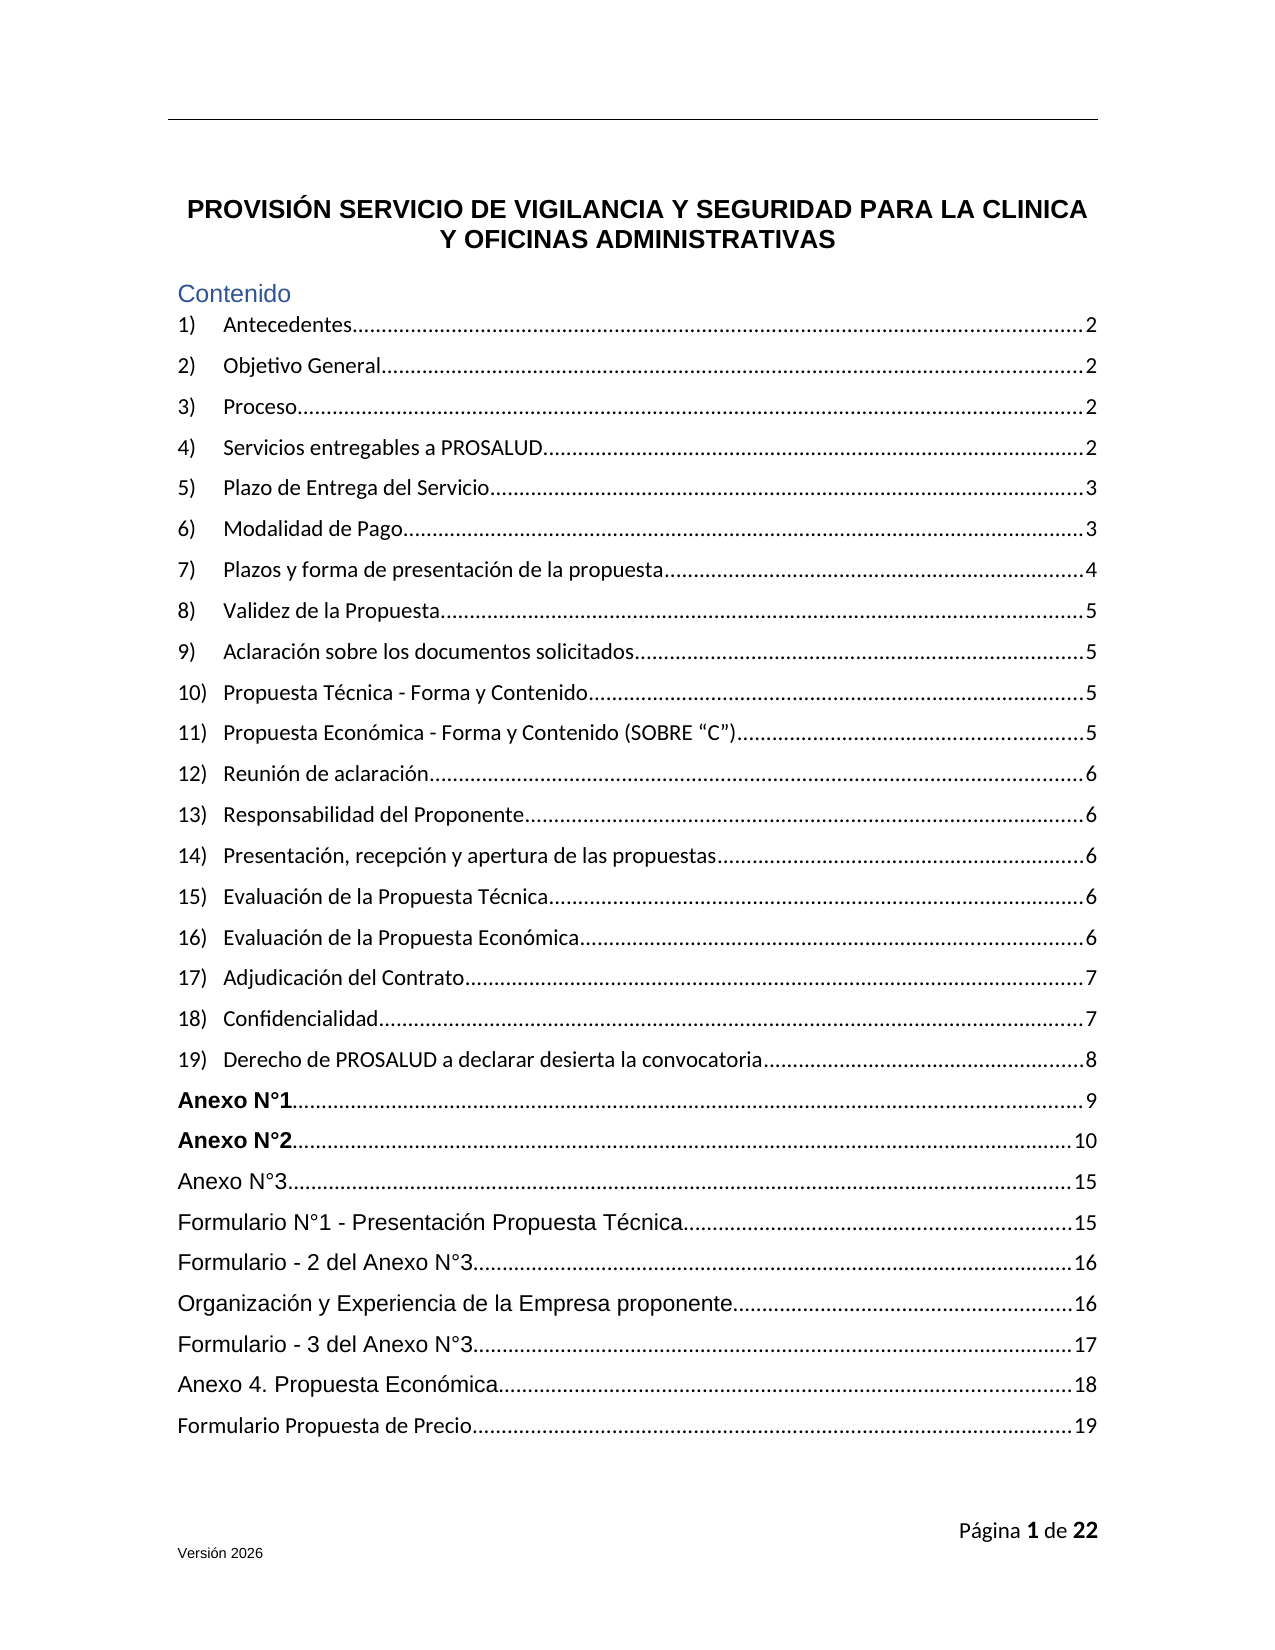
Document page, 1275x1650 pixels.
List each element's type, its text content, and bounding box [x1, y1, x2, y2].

text PROVISIÓN SERVICIO DE VIGILANCIA Y SEGURIDAD PARA LA CLINICA Y OFICINAS ADMINISTRATIVAS [177, 194, 1098, 254]
